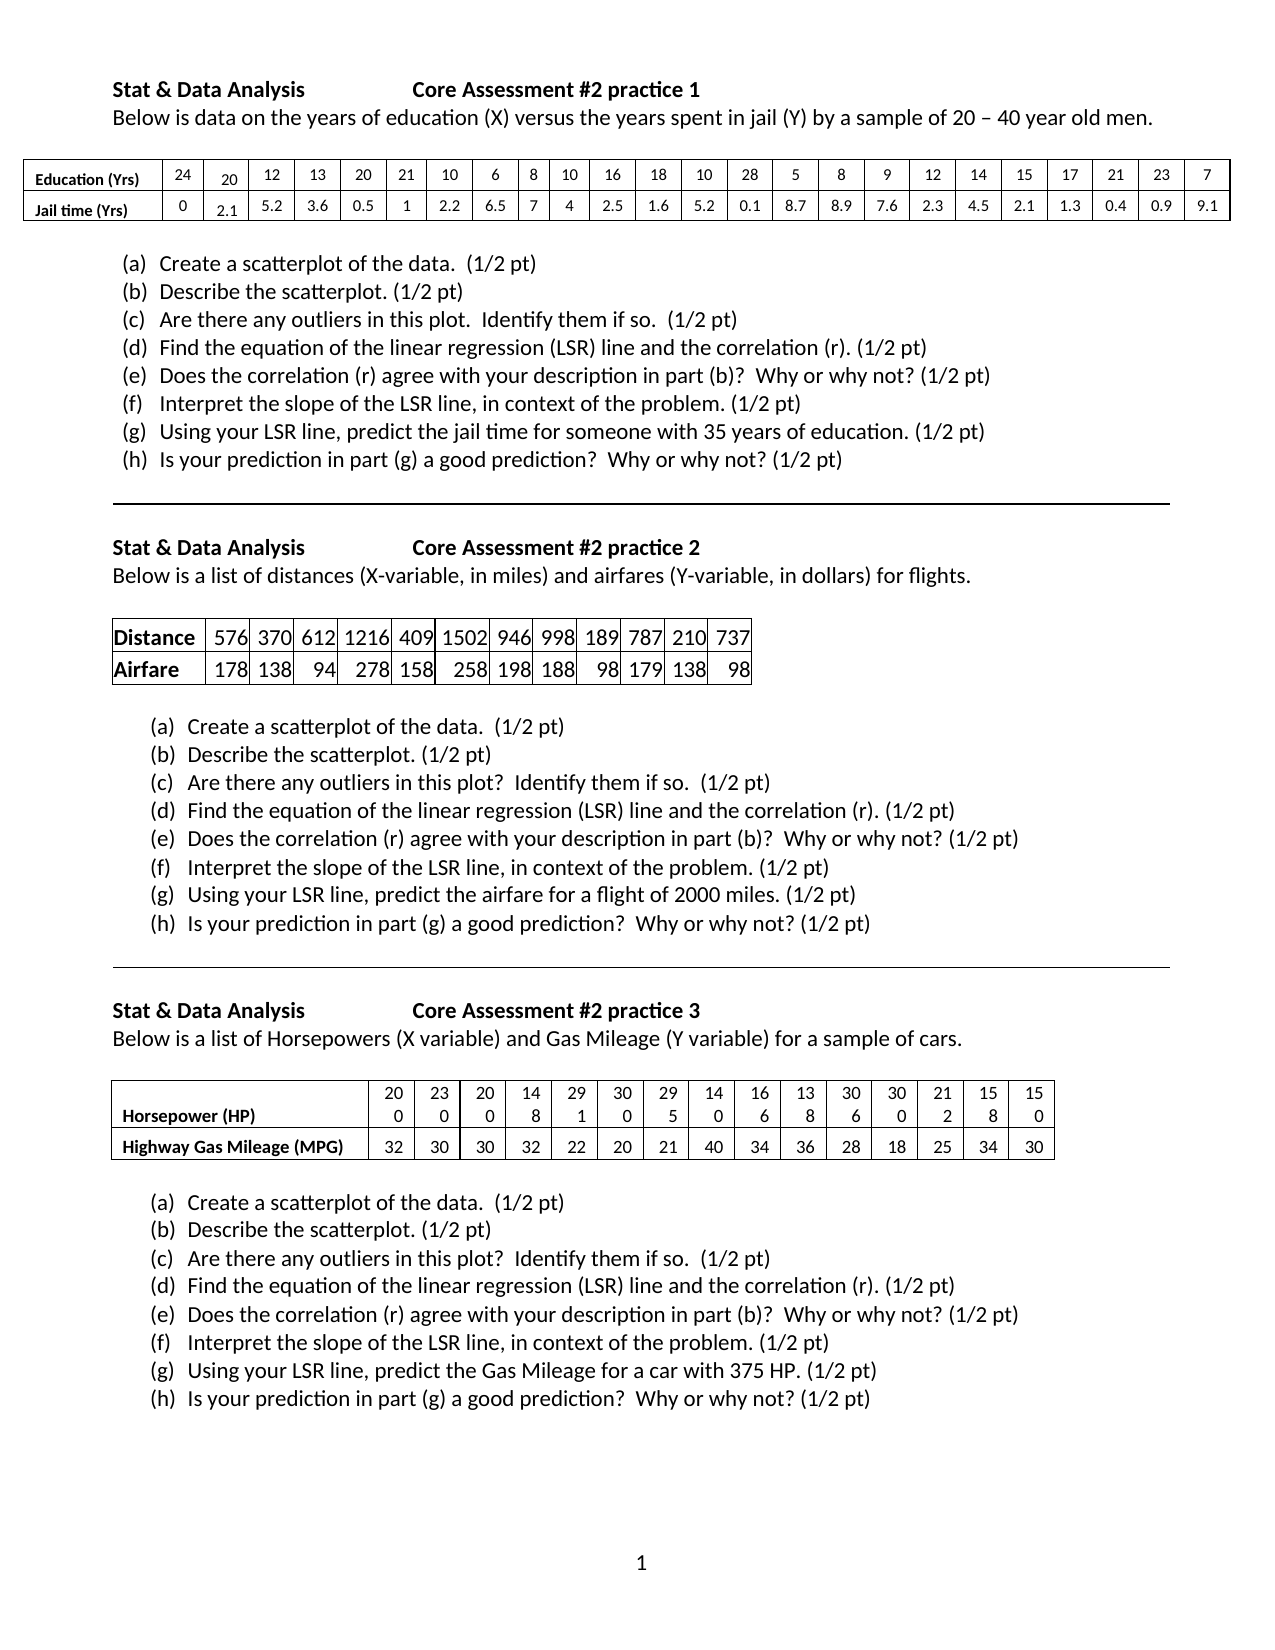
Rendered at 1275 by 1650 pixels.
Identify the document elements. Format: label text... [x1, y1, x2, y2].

table_cell 3.6 [295, 191, 340, 220]
table_cell 18 [872, 1128, 917, 1158]
table_header 10 [550, 160, 589, 189]
table_cell 6.5 [473, 191, 518, 220]
table_cell 34 [964, 1128, 1008, 1158]
table_cell 32 [369, 1128, 414, 1158]
table_header 1216 [338, 619, 391, 651]
table_cell 8.9 [819, 191, 864, 220]
table_cell 7 [519, 191, 549, 220]
table_cell 4 [550, 191, 589, 220]
table_header 17 [1048, 160, 1092, 189]
table_header 189 [577, 619, 620, 651]
list Create a scatterplot of the data. (1/2 pt) [150, 1188, 1170, 1216]
table_header 210 [665, 619, 707, 651]
table_header 7 [1185, 160, 1229, 189]
list Interpret the slope of the LSR line, in context of the problem. (1/2 pt) [150, 1328, 1170, 1356]
table_cell 98 [708, 652, 751, 683]
table_header 946 [490, 619, 532, 651]
table_cell 198 [490, 652, 532, 683]
table_cell 5.2 [682, 191, 727, 220]
text Stat & Data Analysis Core Assessment #2 practice 3 [112, 996, 1170, 1024]
table_header Distance [113, 619, 205, 651]
text Stat & Data Analysis Core Assessment #2 practice 2 [112, 533, 1170, 561]
list Are there any outliers in this plot. Identify them if so. (1/2 pt) [122, 305, 1170, 333]
list Using your LSR line, predict the airfare for a flight of 2000 miles. (1/2 pt) [150, 881, 1170, 909]
table_header 140 [689, 1081, 734, 1127]
table_cell Highway Gas Mileage (MPG) [112, 1128, 368, 1158]
table_header 6 [473, 160, 518, 189]
table_cell 5.2 [249, 191, 294, 220]
table_cell Jail time (Yrs) [24, 191, 162, 220]
table_cell 0.1 [728, 191, 772, 220]
table_header 15 [1002, 160, 1047, 189]
table_cell 179 [621, 652, 664, 683]
list Describe the scatterplot. (1/2 pt) [150, 1216, 1170, 1244]
table_cell 2.3 [910, 191, 955, 220]
list Find the equation of the linear regression (LSR) line and the correlation (r). (1/2 pt) [122, 333, 1170, 361]
table_cell 9.1 [1185, 191, 1229, 220]
table_header 576 [206, 619, 249, 651]
list Interpret the slope of the LSR line, in context of the problem. (1/2 pt) [122, 389, 1170, 417]
table_header 1502 [436, 619, 489, 651]
list Does the correlation (r) agree with your description in part (b)? Why or why not? (1/2 pt) [122, 361, 1170, 389]
list Find the equation of the linear regression (LSR) line and the correlation (r). (1/2 pt) [150, 797, 1170, 824]
table_cell 30 [461, 1128, 505, 1158]
table_header 409 [392, 619, 434, 651]
list Is your prediction in part (g) a good prediction? Why or why not? (1/2 pt) [122, 445, 1170, 473]
text Below is a list of Horsepowers (X variable) and Gas Mileage (Y variable) for a sample of cars. [112, 1024, 1170, 1052]
table_cell 0.4 [1093, 191, 1138, 220]
table_cell 8.7 [773, 191, 818, 220]
table_cell 36 [781, 1128, 826, 1158]
table_cell 30 [1009, 1128, 1054, 1158]
table_header 300 [872, 1081, 917, 1127]
table_cell 138 [250, 652, 293, 683]
table_header 230 [415, 1081, 459, 1127]
table_cell 30 [415, 1128, 459, 1158]
table_cell 1.3 [1048, 191, 1092, 220]
table_cell 0 [163, 191, 203, 220]
list Find the equation of the linear regression (LSR) line and the correlation (r). (1/2 pt) [150, 1272, 1170, 1300]
table_cell 25 [918, 1128, 963, 1158]
table_cell 20 [598, 1128, 643, 1158]
table_header 306 [827, 1081, 871, 1127]
text Below is data on the years of education (X) versus the years spent in jail (Y) by a sample of 20 – 40 year old men. [112, 103, 1170, 131]
table_cell 258 [436, 652, 489, 683]
list Is your prediction in part (g) a good prediction? Why or why not? (1/2 pt) [150, 909, 1170, 937]
table_header 5 [773, 160, 818, 189]
table_cell 0.5 [341, 191, 386, 220]
table_header 158 [964, 1081, 1008, 1127]
table_header 200 [461, 1081, 505, 1127]
table_header 9 [865, 160, 909, 189]
table_header 18 [636, 160, 681, 189]
list Create a scatterplot of the data. (1/2 pt) [150, 712, 1170, 741]
table_header 8 [519, 160, 549, 189]
text Below is a list of distances (X-variable, in miles) and airfares (Y-variable, in dollars) for flights. [112, 561, 1170, 589]
table_cell 34 [735, 1128, 780, 1158]
table_header 200 [369, 1081, 414, 1127]
table_header 612 [294, 619, 337, 651]
table_header 150 [1009, 1081, 1054, 1127]
list Does the correlation (r) agree with your description in part (b)? Why or why not? (1/2 pt) [150, 1300, 1170, 1328]
table_header 8 [819, 160, 864, 189]
table_header 212 [918, 1081, 963, 1127]
table_cell 4.5 [956, 191, 1001, 220]
table_cell 21 [644, 1128, 688, 1158]
table_cell 40 [689, 1128, 734, 1158]
table_cell 2.1 [204, 191, 248, 220]
table_cell 1 [387, 191, 426, 220]
table_cell 138 [665, 652, 707, 683]
table_cell 94 [294, 652, 337, 683]
table_header 24 [163, 160, 203, 189]
list Describe the scatterplot. (1/2 pt) [150, 741, 1170, 768]
table_cell 7.6 [865, 191, 909, 220]
text Stat & Data Analysis Core Assessment #2 practice 1 [112, 75, 1170, 103]
table_header 737 [708, 619, 751, 651]
list Create a scatterplot of the data. (1/2 pt) [122, 249, 1170, 277]
table_cell Airfare [113, 652, 205, 683]
list Using your LSR line, predict the jail time for someone with 35 years of education. (1/2 pt) [122, 417, 1170, 445]
table_header 13 [295, 160, 340, 189]
table_header 370 [250, 619, 293, 651]
table_header 12 [910, 160, 955, 189]
table_header 14 [956, 160, 1001, 189]
table_header 10 [427, 160, 472, 189]
table_header 16 [590, 160, 635, 189]
table_header 148 [506, 1081, 551, 1127]
table_header 138 [781, 1081, 826, 1127]
table_header 300 [598, 1081, 643, 1127]
list Does the correlation (r) agree with your description in part (b)? Why or why not? (1/2 pt) [150, 824, 1170, 853]
list Is your prediction in part (g) a good prediction? Why or why not? (1/2 pt) [150, 1384, 1170, 1412]
list Using your LSR line, predict the Gas Mileage for a car with 375 HP. (1/2 pt) [150, 1356, 1170, 1384]
table_cell 278 [338, 652, 391, 683]
table_header 20 [204, 160, 248, 189]
table_cell 0.9 [1139, 191, 1184, 220]
table_header 20 [341, 160, 386, 189]
table_header 998 [533, 619, 576, 651]
table_header 23 [1139, 160, 1184, 189]
table_header 21 [1093, 160, 1138, 189]
table_cell 2.2 [427, 191, 472, 220]
table_header 787 [621, 619, 664, 651]
table_header 21 [387, 160, 426, 189]
list Interpret the slope of the LSR line, in context of the problem. (1/2 pt) [150, 853, 1170, 881]
table_cell 28 [827, 1128, 871, 1158]
list Are there any outliers in this plot? Identify them if so. (1/2 pt) [150, 1244, 1170, 1272]
table_cell 32 [506, 1128, 551, 1158]
table_cell 188 [533, 652, 576, 683]
table_cell 98 [577, 652, 620, 683]
table_header 295 [644, 1081, 688, 1127]
table_header Education (Yrs) [24, 160, 162, 189]
table_header 291 [552, 1081, 597, 1127]
list Describe the scatterplot. (1/2 pt) [122, 277, 1170, 305]
list Are there any outliers in this plot? Identify them if so. (1/2 pt) [150, 768, 1170, 797]
table_cell 22 [552, 1128, 597, 1158]
table_header 28 [728, 160, 772, 189]
table_header Horsepower (HP) [112, 1081, 368, 1127]
table_cell 1.6 [636, 191, 681, 220]
table_header 166 [735, 1081, 780, 1127]
table_cell 2.5 [590, 191, 635, 220]
table_header 12 [249, 160, 294, 189]
table_cell 2.1 [1002, 191, 1047, 220]
table_header 10 [682, 160, 727, 189]
table_cell 158 [392, 652, 434, 683]
table_cell 178 [206, 652, 249, 683]
